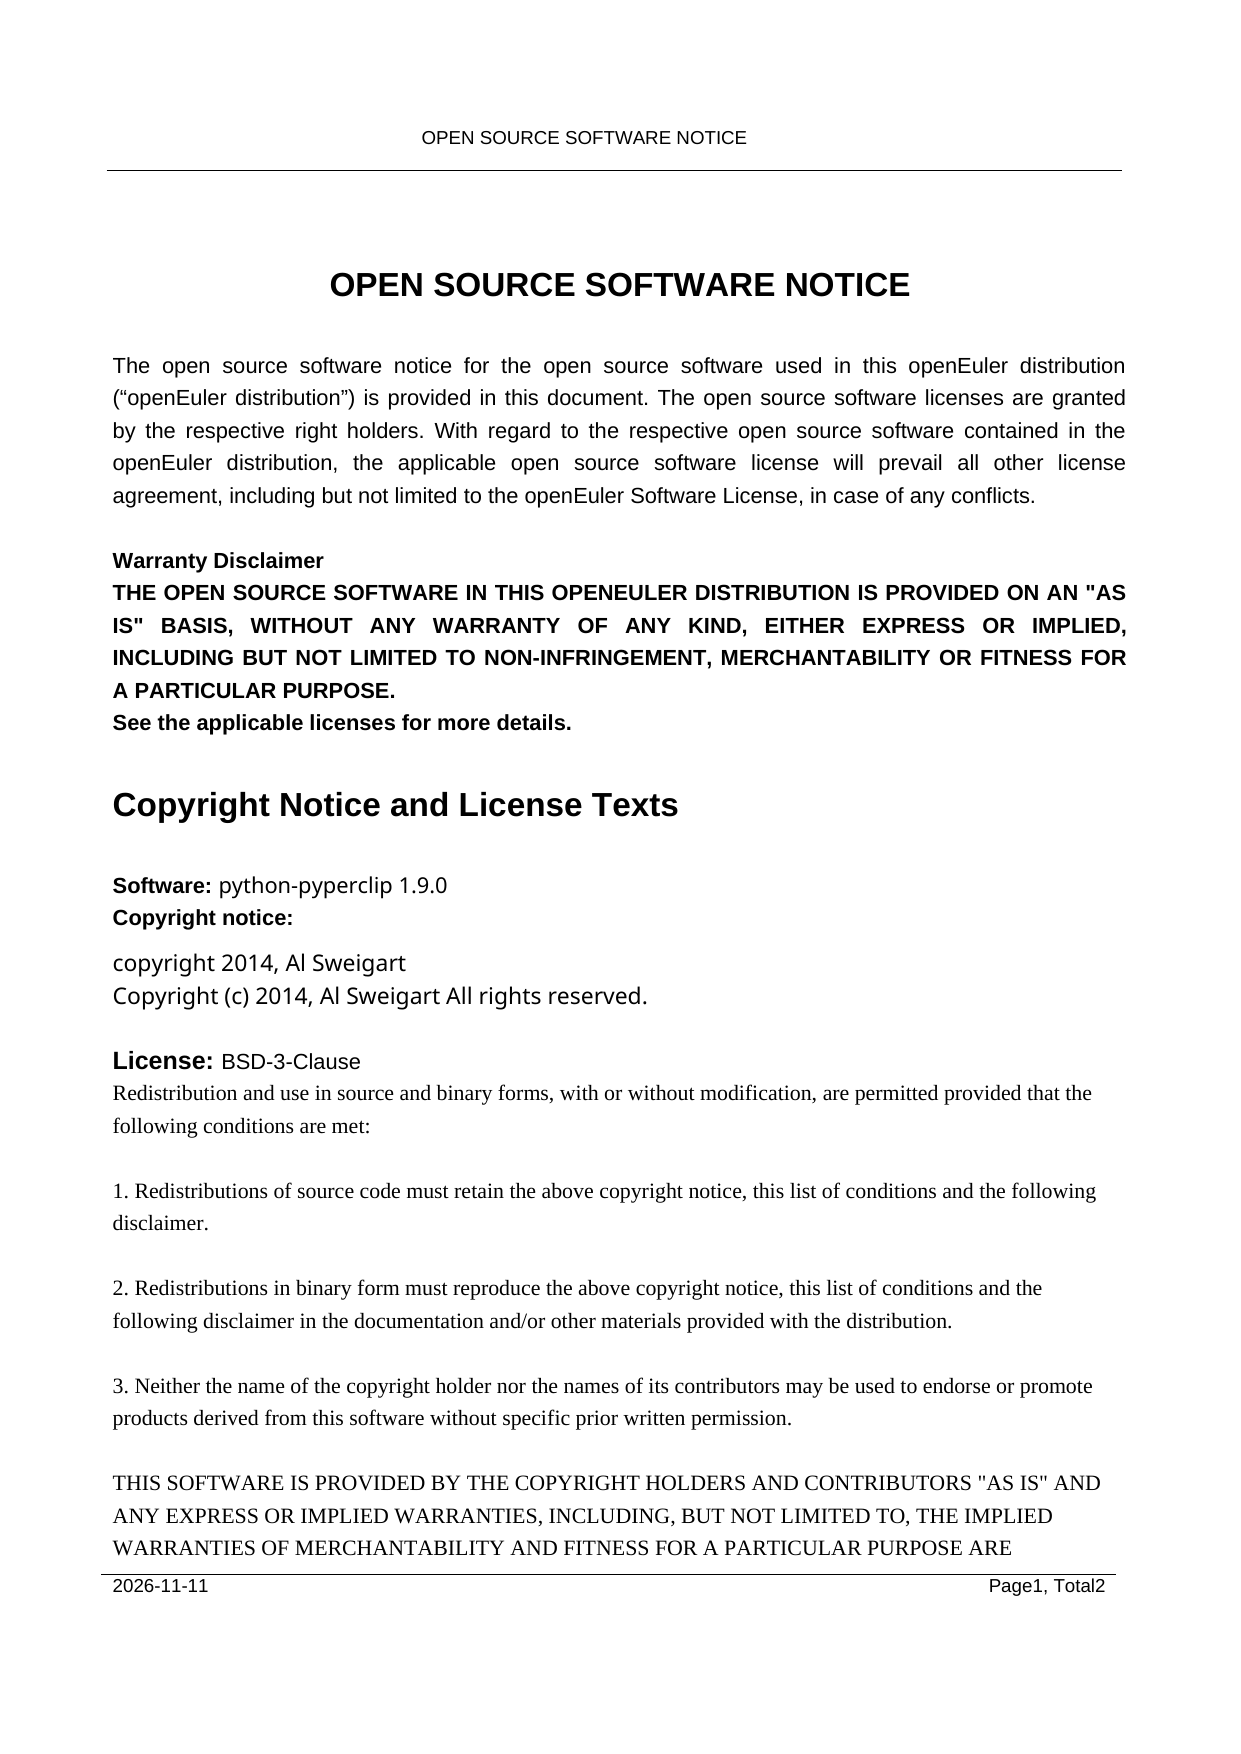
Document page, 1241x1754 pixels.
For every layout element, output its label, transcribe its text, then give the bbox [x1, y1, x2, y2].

text Copyright notice: [112, 901, 1128, 934]
text copyright 2014, Al Sweigart Copyright (c) 2014, Al Sweigart All rights reserved. [112, 947, 1128, 1044]
text OPEN SOURCE SOFTWARE NOTICE [112, 251, 1128, 316]
text The open source software notice for the open source software used in this openEuler distribution (“openEuler distribution”) is provided in this document. The open source software licenses are granted by the respective right holders. With regard to the respective open source software contained in the openEuler distribution, the applicable open source software license will prevail all other license agreement, including but not limited to the openEuler Software License, in case of any conflicts. [112, 349, 1128, 511]
text License: BSD-3-Clause [112, 1044, 1128, 1077]
text Warranty Disclaimer [112, 544, 1128, 576]
title Software: python-pyperclip 1.9.0 [112, 869, 1128, 901]
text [112, 1077, 1128, 1564]
text THE OPEN SOURCE SOFTWARE IN THIS OPENEULER DISTRIBUTION IS PROVIDED ON AN "AS IS" BASIS, WITHOUT ANY WARRANTY OF ANY KIND, EITHER EXPRESS OR IMPLIED, INCLUDING BUT NOT LIMITED TO NON-INFRINGEMENT, MERCHANTABILITY OR FITNESS FOR A PARTICULAR PURPOSE. See the applicable licenses for more details. [112, 576, 1128, 739]
text Copyright Notice and License Texts [112, 771, 1128, 836]
